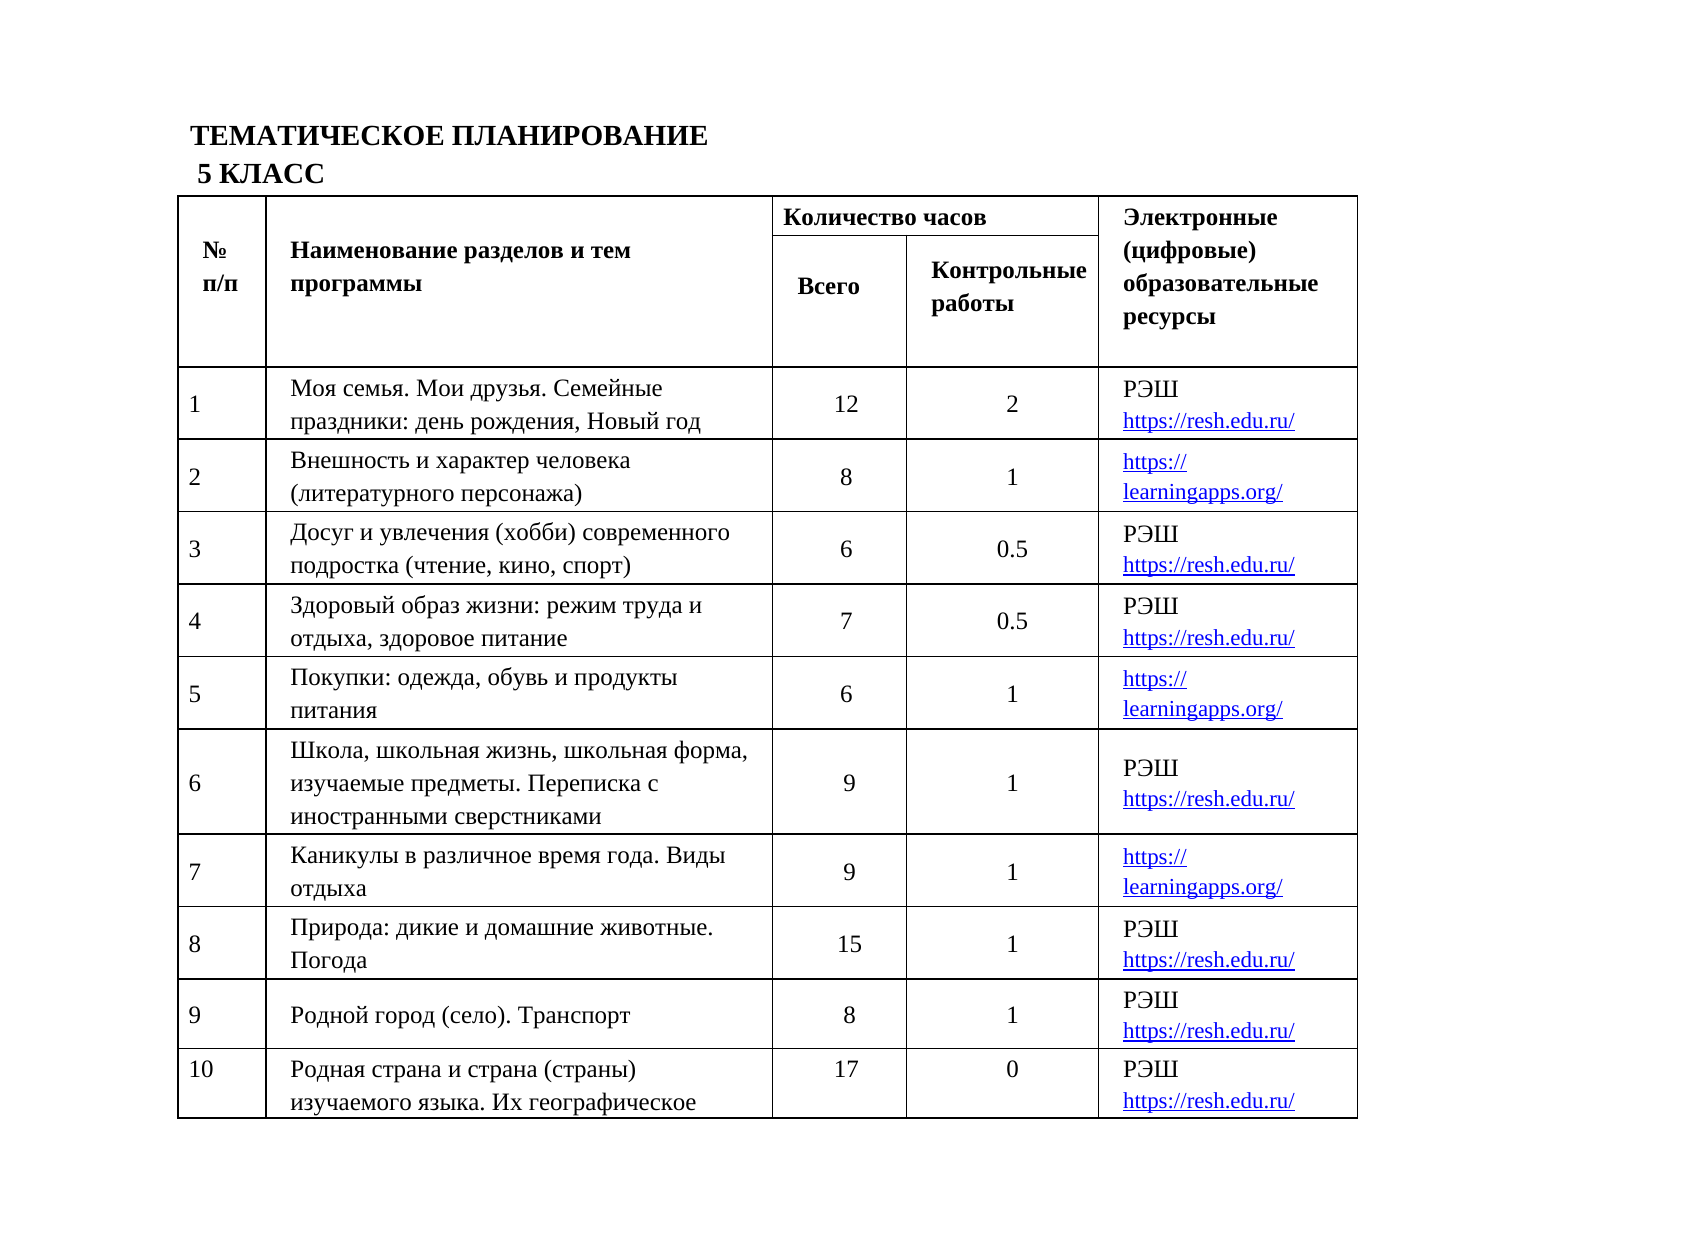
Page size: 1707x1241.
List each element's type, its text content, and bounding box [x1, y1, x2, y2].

table_cell Досуг и увлечения (хобби) современного подростка (чтение, кино, спорт) [267, 512, 772, 583]
table_cell Внешность и характер человека (литературного персонажа) [267, 440, 772, 511]
table_cell Родной город (село). Транспорт [267, 980, 772, 1048]
table_cell 0.5 [907, 585, 1098, 656]
table_cell 1 [907, 730, 1098, 833]
table_cell 1 [907, 907, 1098, 978]
table_cell 8 [773, 440, 906, 511]
table_cell https://learningapps.org/ [1099, 835, 1357, 906]
table_cell 6 [773, 512, 906, 583]
table_cell 1 [179, 368, 265, 438]
table_header № п/п [179, 197, 265, 366]
table_cell РЭШ https://resh.edu.ru/ [1099, 730, 1357, 833]
table_cell Здоровый образ жизни: режим труда и отдыха, здоровое питание [267, 585, 772, 656]
table_cell https://learningapps.org/ [1099, 657, 1357, 728]
table_cell Школа, школьная жизнь, школьная форма, изучаемые предметы. Переписка с иностранными сверстниками [267, 730, 772, 833]
table_cell 3 [179, 512, 265, 583]
table_cell 6 [773, 657, 906, 728]
table_cell Моя семья. Мои друзья. Семейные праздники: день рождения, Новый год [267, 368, 772, 438]
table_cell 1 [907, 980, 1098, 1048]
table_cell 2 [179, 440, 265, 511]
table_cell 0 [907, 1049, 1098, 1117]
table_header Количество часов [773, 197, 1098, 234]
table_cell Каникулы в различное время года. Виды отдыха [267, 835, 772, 906]
table_cell 17 [773, 1049, 906, 1117]
table_header Наименование разделов и тем программы [267, 197, 772, 366]
table_cell 1 [907, 657, 1098, 728]
table_cell Покупки: одежда, обувь и продукты питания [267, 657, 772, 728]
table_cell 5 [179, 657, 265, 728]
table_cell 1 [907, 835, 1098, 906]
table_cell 9 [773, 835, 906, 906]
table_header Электронные (цифровые) образовательные ресурсы [1099, 197, 1357, 366]
table_cell 8 [773, 980, 906, 1048]
table_cell 15 [773, 907, 906, 978]
table_cell РЭШ https://resh.edu.ru/ [1099, 907, 1357, 978]
table_cell 2 [907, 368, 1098, 438]
table_cell 6 [179, 730, 265, 833]
table_cell Природа: дикие и домашние животные. Погода [267, 907, 772, 978]
table_cell Всего [773, 236, 906, 366]
table_cell Контрольные работы [907, 236, 1098, 366]
table_cell 1 [907, 440, 1098, 511]
table_cell РЭШ https://resh.edu.ru/ [1099, 368, 1357, 438]
table_cell РЭШ https://resh.edu.ru/ [1099, 980, 1357, 1048]
table_cell 10 [179, 1049, 265, 1117]
text 5 КЛАСС [190, 157, 1618, 190]
table_cell https://learningapps.org/ [1099, 440, 1357, 511]
table_cell 8 [179, 907, 265, 978]
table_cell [1099, 1049, 1357, 1117]
table_cell 9 [179, 980, 265, 1048]
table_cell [267, 1049, 772, 1117]
table_cell 4 [179, 585, 265, 656]
table_cell РЭШ https://resh.edu.ru/ [1099, 512, 1357, 583]
table_cell 9 [773, 730, 906, 833]
table_cell РЭШ https://resh.edu.ru/ [1099, 585, 1357, 656]
table_cell 7 [179, 835, 265, 906]
text ТЕМАТИЧЕСКОЕ ПЛАНИРОВАНИЕ [190, 118, 1618, 152]
table_cell 0.5 [907, 512, 1098, 583]
table_cell 12 [773, 368, 906, 438]
table_cell 7 [773, 585, 906, 656]
